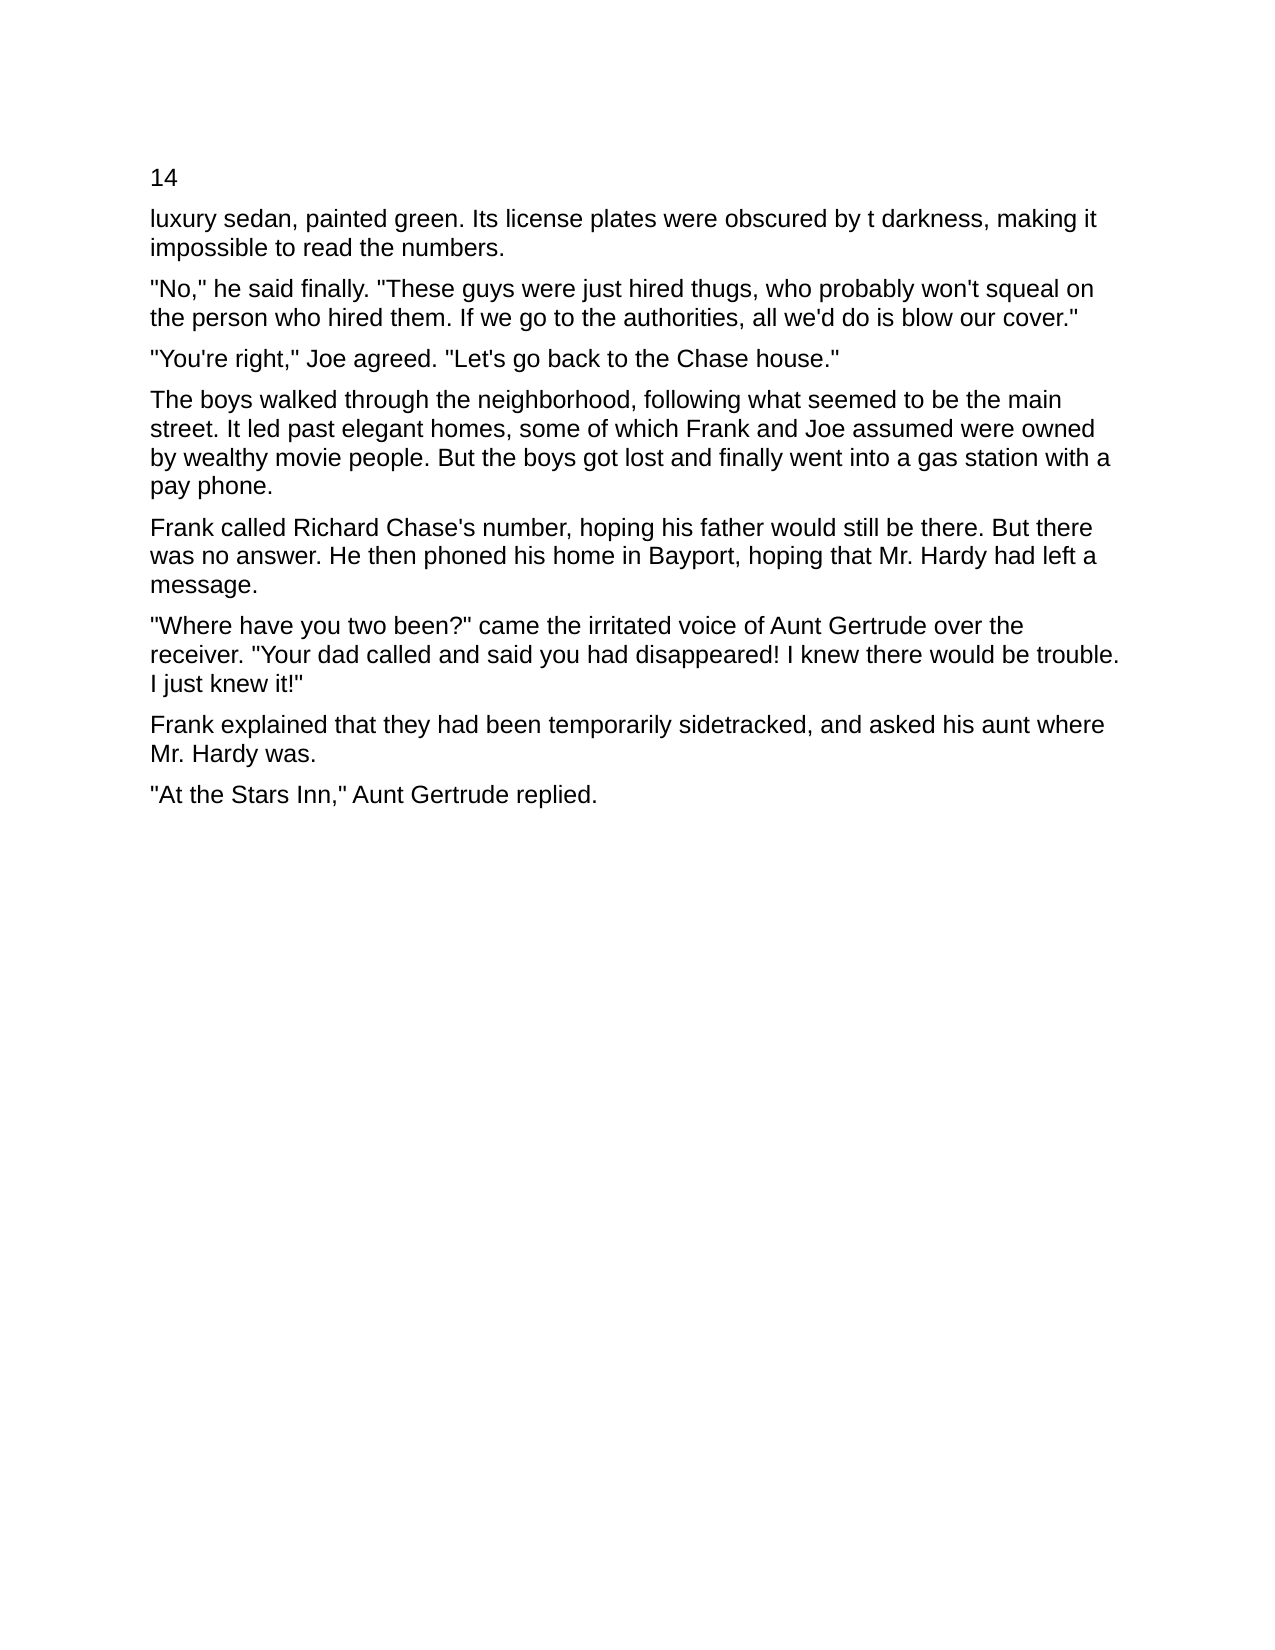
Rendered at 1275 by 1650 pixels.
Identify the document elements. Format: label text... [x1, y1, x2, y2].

text luxury sedan, painted green. Its license plates were obscured by t darkness, making it impossible to read the numbers. [150, 204, 1125, 261]
text "You're right," Joe agreed. "Let's go back to the Chase house." [150, 344, 1125, 372]
text "At the Stars Inn," Aunt Gertrude replied. [150, 780, 1125, 809]
text "No," he said finally. "These guys were just hired thugs, who probably won't squeal on the person who hired them. If we go to the authorities, all we'd do is blow our cover." [150, 274, 1125, 331]
text The boys walked through the neighborhood, following what seemed to be the main street. It led past elegant homes, some of which Frank and Joe assumed were owned by wealthy movie people. But the boys got lost and finally went into a gas station with a pay phone. [150, 385, 1125, 500]
text Frank called Richard Chase's number, hoping his father would still be there. But there was no answer. He then phoned his home in Bayport, hoping that Mr. Hardy had left a message. [150, 512, 1125, 599]
text 14 [150, 162, 1125, 191]
text "Where have you two been?" came the irritated voice of Aunt Gertrude over the receiver. "Your dad called and said you had disappeared! I knew there would be trouble. I just knew it!" [150, 611, 1125, 697]
text Frank explained that they had been temporarily sidetracked, and asked his aunt where Mr. Hardy was. [150, 710, 1125, 767]
